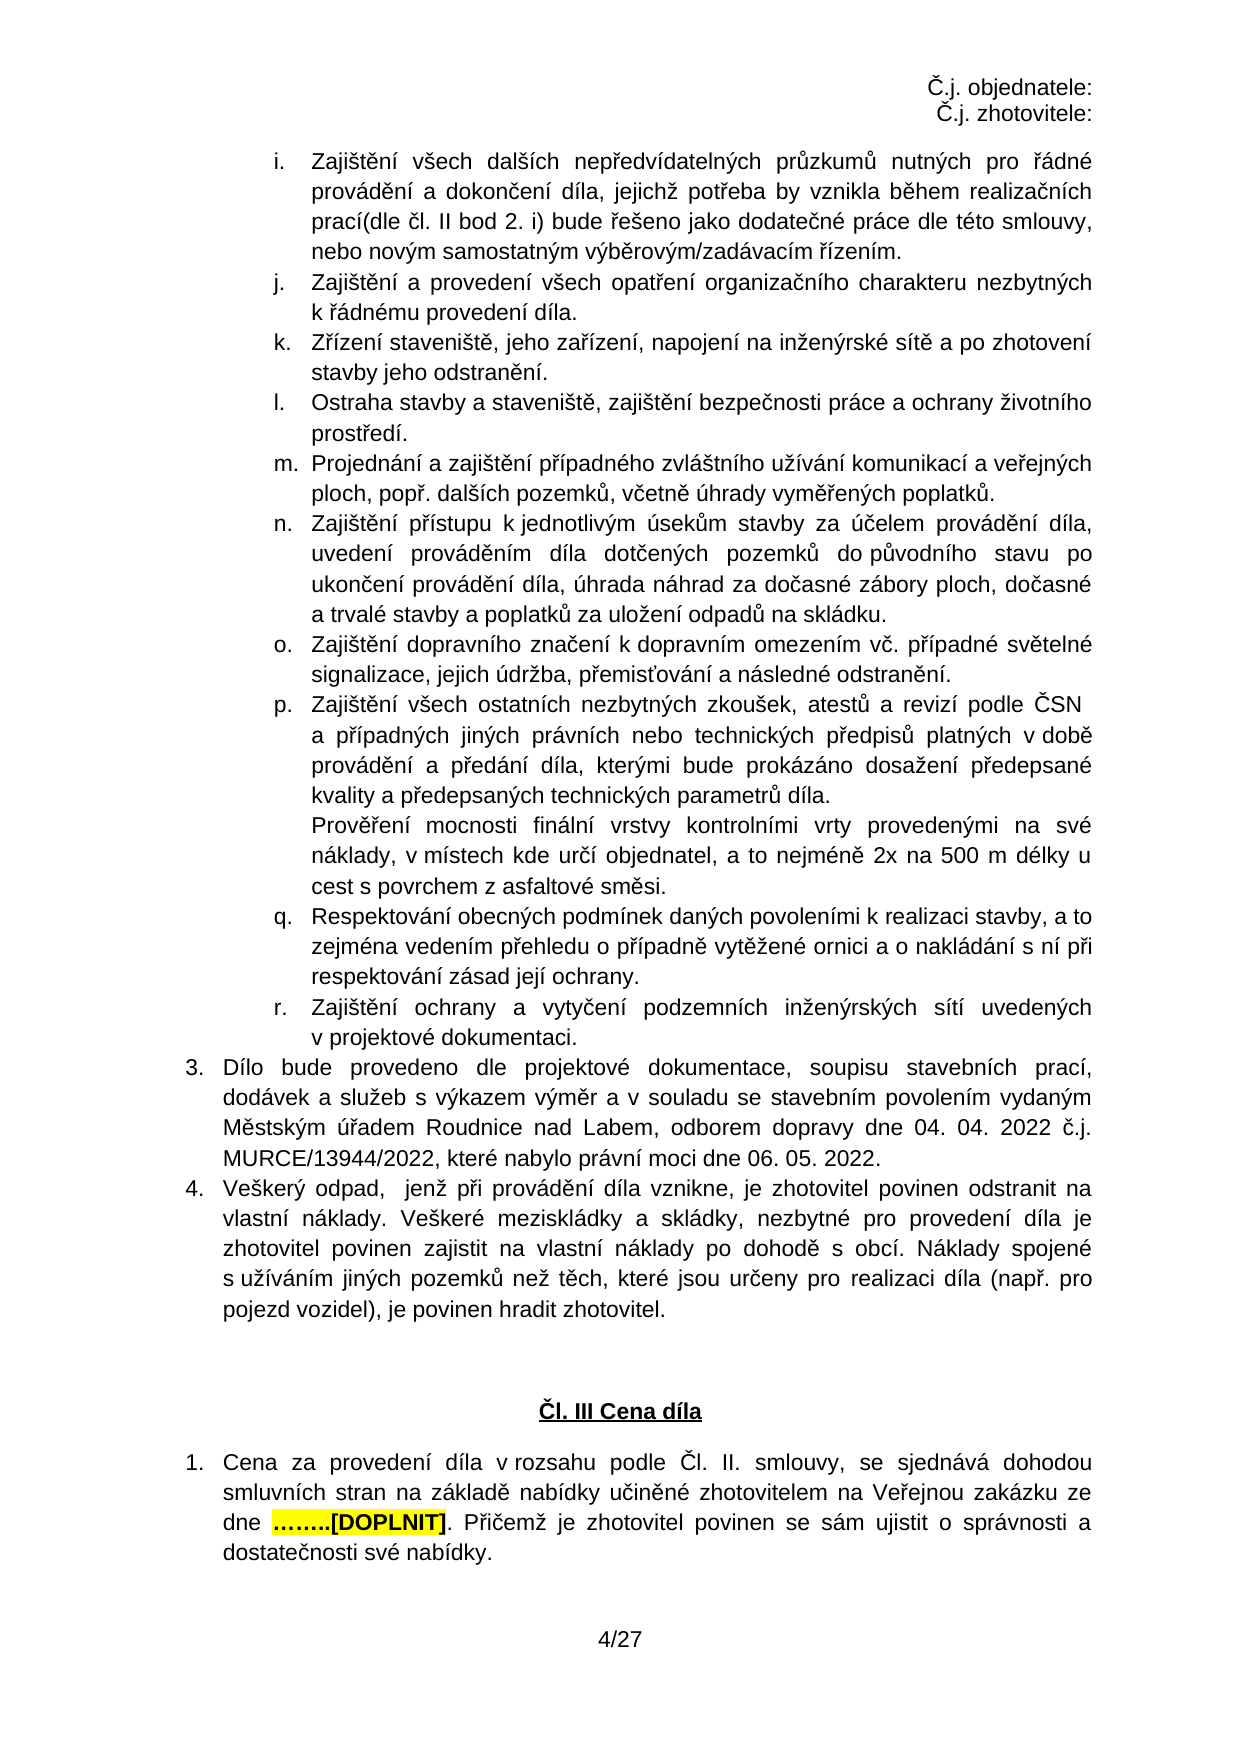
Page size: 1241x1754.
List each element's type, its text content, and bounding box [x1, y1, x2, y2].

list Dílo bude provedeno dle projektové dokumentace, soupisu stavebních prací, dodávek a služeb s výkazem výměr a v souladu se stavebním povolením vydaným Městským úřadem Roudnice nad Labem, odborem dopravy dne 04. 04. 2022 č.j. MURCE/13944/2022, které nabylo právní moci dne 06. 05. 2022. [185, 1054, 1093, 1171]
list Veškerý odpad, jenž při provádění díla vznikne, je zhotovitel povinen odstranit na vlastní náklady. Veškeré meziskládky a skládky, nezbytné pro provedení díla je zhotovitel povinen zajistit na vlastní náklady po dohodě s obcí. Náklady spojené s užíváním jiných pozemků než těch, které jsou určeny pro realizaci díla (např. pro pojezd vozidel), je povinen hradit zhotovitel. [185, 1175, 1093, 1322]
list Respektování obecných podmínek daných povoleními k realizaci stavby, a to zejména vedením přehledu o případně vytěžené ornici a o nakládání s ní při respektování zásad její ochrany. [274, 903, 1093, 989]
list Cena za provedení díla v rozsahu podle Čl. II. smlouvy, se sjednává dohodou smluvních stran na základě nabídky učiněné zhotovitelem na Veřejnou zakázku ze dne ……..[DOPLNIT]. Přičemž je zhotovitel povinen se sám ujistit o správnosti a dostatečnosti své nabídky. [185, 1449, 1093, 1566]
list Zajištění ochrany a vytyčení podzemních inženýrských sítí uvedených v projektové dokumentaci. [274, 993, 1093, 1050]
list Zajištění všech ostatních nezbytných zkoušek, atestů a revizí podle ČSN a případných jiných právních nebo technických předpisů platných v době provádění a předání díla, kterými bude prokázáno dosažení předepsané kvality a předepsaných technických parametrů díla. [274, 691, 1093, 808]
list Zajištění a provedení všech opatření organizačního charakteru nezbytných k řádnému provedení díla. [274, 268, 1093, 325]
text Čl. III Cena díla [148, 1398, 1093, 1424]
list Zřízení staveniště, jeho zařízení, napojení na inženýrské sítě a po zhotovení stavby jeho odstranění. [274, 329, 1093, 385]
list Ostraha stavby a staveniště, zajištění bezpečnosti práce a ochrany životního prostředí. [274, 389, 1093, 446]
list Zajištění přístupu k jednotlivým úsekům stavby za účelem provádění díla, uvedení prováděním díla dotčených pozemků do původního stavu po ukončení provádění díla, úhrada náhrad za dočasné zábory ploch, dočasné a trvalé stavby a poplatků za uložení odpadů na skládku. [274, 510, 1093, 627]
list Projednání a zajištění případného zvláštního užívání komunikací a veřejných ploch, popř. dalších pozemků, včetně úhrady vyměřených poplatků. [274, 450, 1093, 506]
list Prověření mocnosti finální vrstvy kontrolními vrty provedenými na své náklady, v místech kde určí objednatel, a to nejméně 2x na 500 m délky u cest s povrchem z asfaltové směsi. [311, 812, 1093, 899]
list Zajištění dopravního značení k dopravním omezením vč. případné světelné signalizace, jejich údržba, přemisťování a následné odstranění. [274, 631, 1093, 687]
list Zajištění všech dalších nepředvídatelných průzkumů nutných pro řádné provádění a dokončení díla, jejichž potřeba by vznikla během realizačních prací(dle čl. II bod 2. i) bude řešeno jako dodatečné práce dle této smlouvy, nebo novým samostatným výběrovým/zadávacím řízením. [274, 148, 1093, 264]
